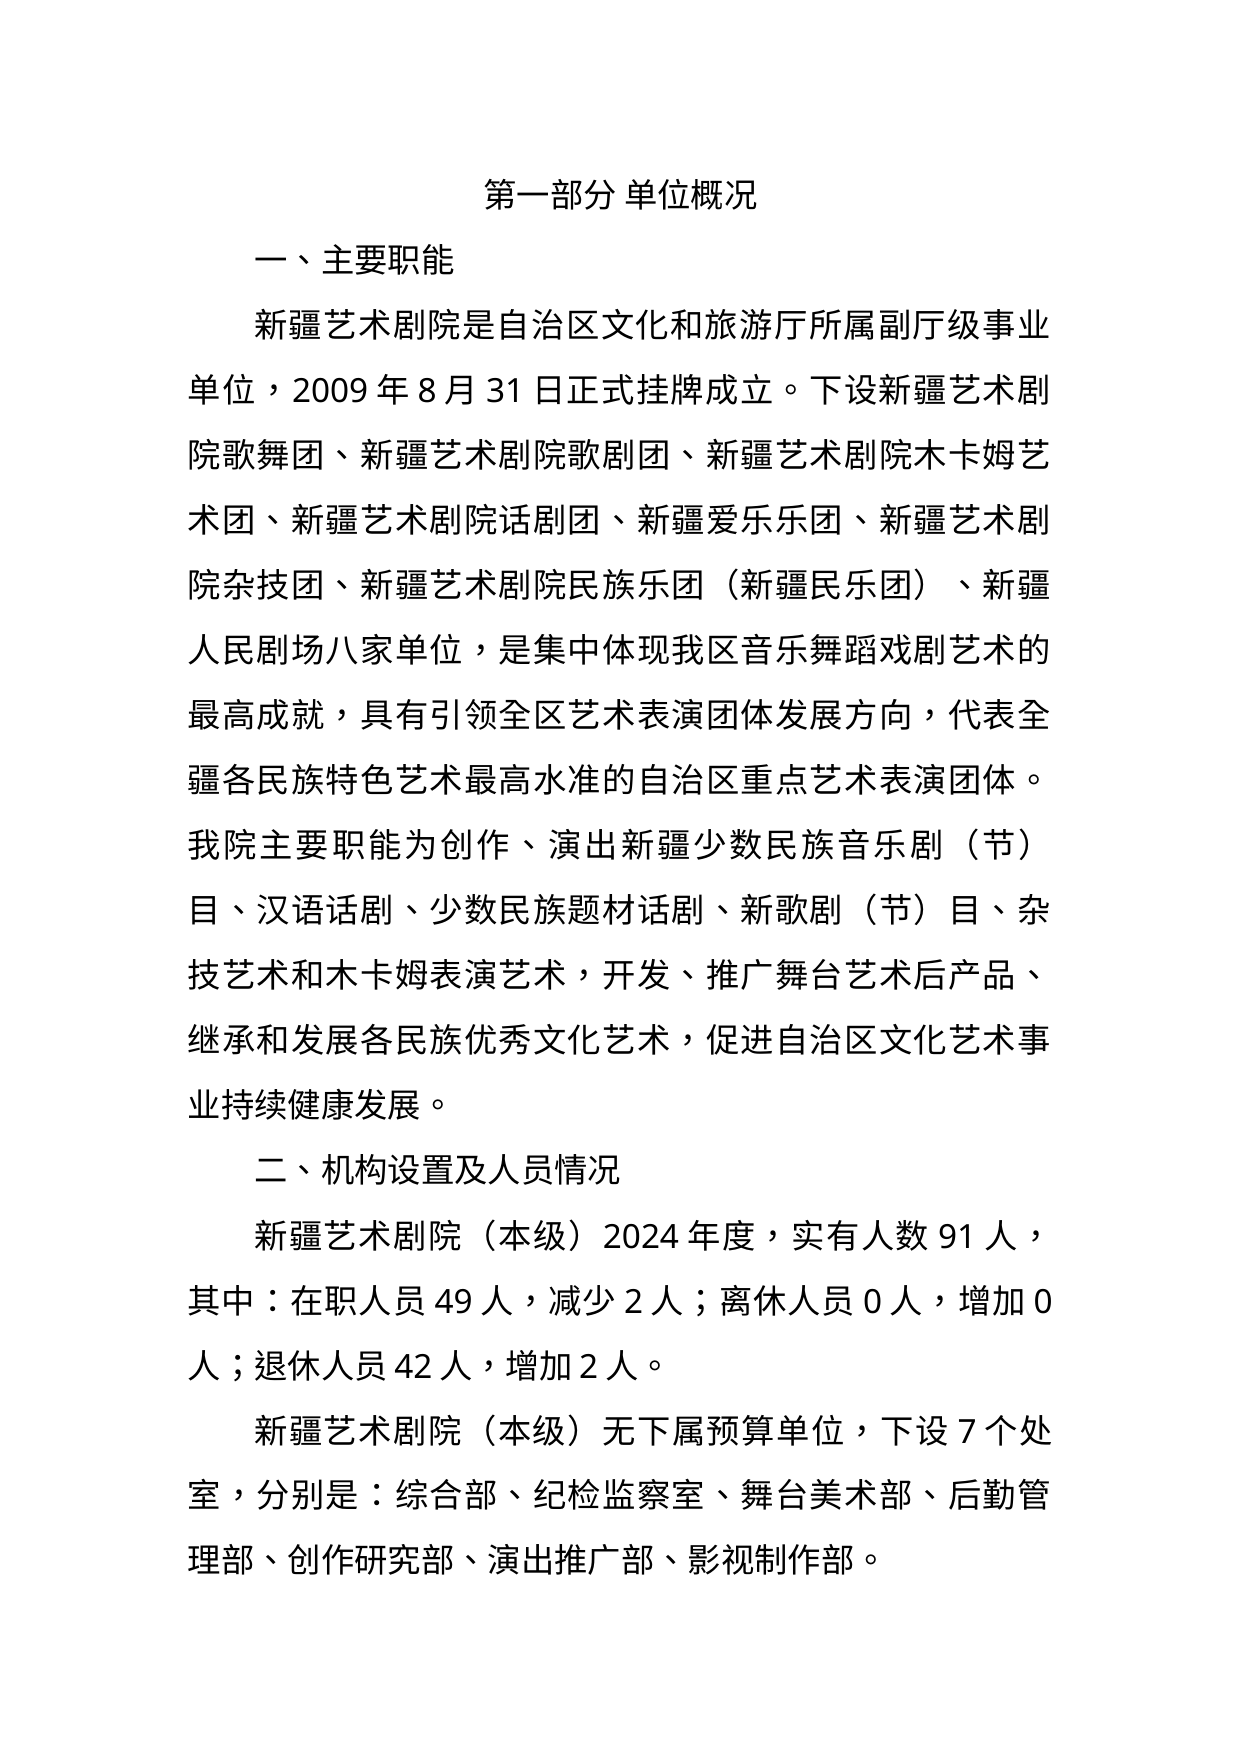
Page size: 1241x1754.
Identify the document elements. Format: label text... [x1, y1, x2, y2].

text 二、机构设置及人员情况 [187, 1137, 1053, 1202]
text 新疆艺术剧院是自治区文化和旅游厅所属副厅级事业单位，2009年8月31日正式挂牌成立。下设新疆艺术剧院歌舞团、新疆艺术剧院歌剧团、新疆艺术剧院木卡姆艺术团、新疆艺术剧院话剧团、新疆爱乐乐团、新疆艺术剧院杂技团、新疆艺术剧院民族乐团（新疆民乐团）、新疆人民剧场八家单位，是集中体现我区音乐舞蹈戏剧艺术的最高成就，具有引领全区艺术表演团体发展方向，代表全疆各民族特色艺术最高水准的自治区重点艺术表演团体。我院主要职能为创作、演出新疆少数民族音乐剧（节）目、汉语话剧、少数民族题材话剧、新歌剧（节）目、杂技艺术和木卡姆表演艺术，开发、推广舞台艺术后产品、继承和发展各民族优秀文化艺术，促进自治区文化艺术事业持续健康发展。 [187, 292, 1053, 1137]
text 一、主要职能 [187, 227, 1053, 292]
text 第一部分 单位概况 [187, 162, 1053, 227]
text 新疆艺术剧院（本级）2024年度，实有人数91人，其中：在职人员49人，减少2人；离休人员0人，增加0人；退休人员42人，增加2人。 [187, 1202, 1053, 1397]
text 新疆艺术剧院（本级）无下属预算单位，下设7个处室，分别是：综合部、纪检监察室、舞台美术部、后勤管理部、创作研究部、演出推广部、影视制作部。 [187, 1397, 1053, 1592]
